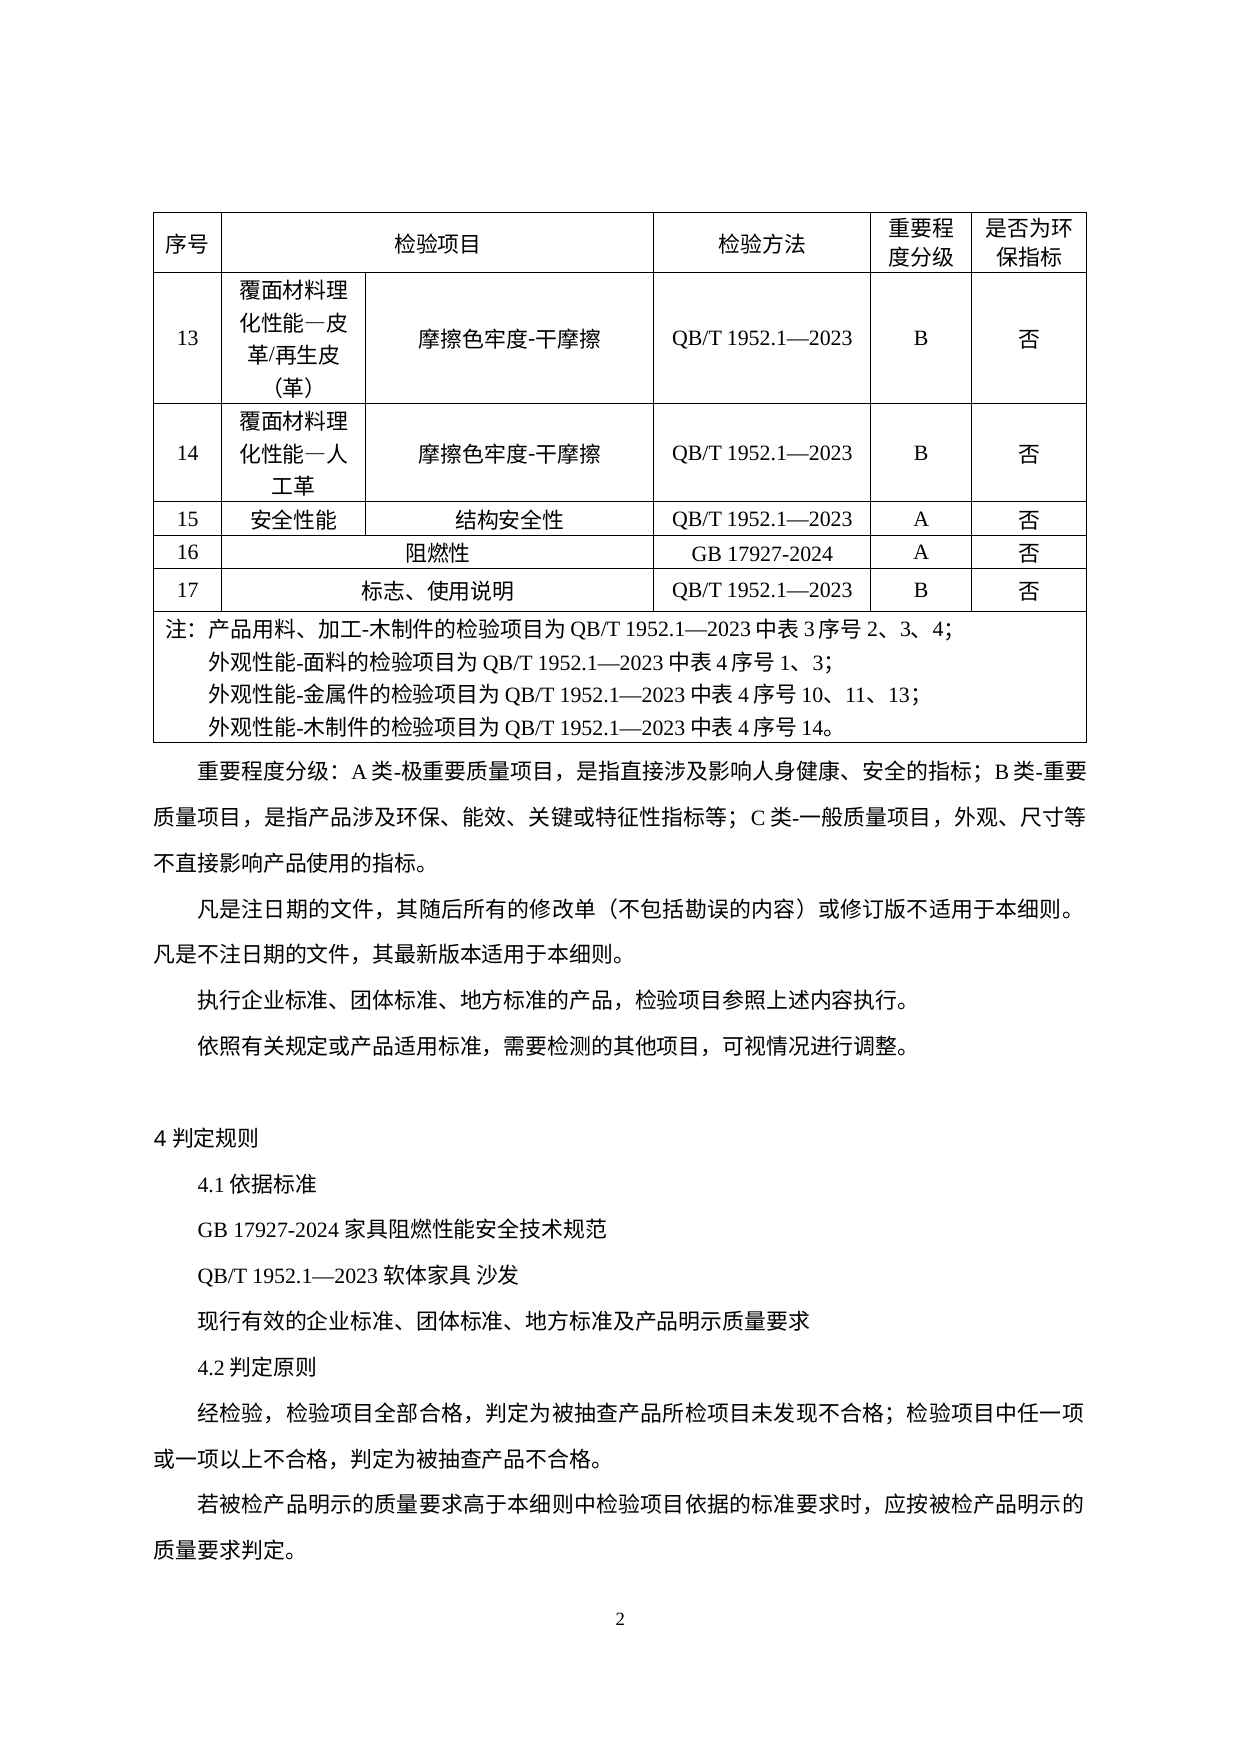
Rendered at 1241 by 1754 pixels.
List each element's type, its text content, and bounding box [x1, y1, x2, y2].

table_cell 否 [972, 536, 1086, 568]
table_header 重要程度分级 [871, 213, 971, 272]
text 凡是注日期的文件，其随后所有的修改单（不包括勘误的内容）或修订版不适用于本细则。凡是不注日期的文件，其最新版本适用于本细则。 [153, 880, 1087, 972]
text 重要程度分级：A类-极重要质量项目，是指直接涉及影响人身健康、安全的指标；B类-重要质量项目，是指产品涉及环保、能效、关键或特征性指标等；C类-一般质量项目，外观、尺寸等不直接影响产品使用的指标。 [153, 743, 1087, 880]
text 4.2判定原则 [153, 1339, 1087, 1384]
table_cell 14 [154, 404, 221, 501]
table_cell B [871, 273, 971, 403]
text 若被检产品明示的质量要求高于本细则中检验项目依据的标准要求时，应按被检产品明示的质量要求判定。 [153, 1476, 1087, 1568]
table_cell GB 17927-2024 [654, 536, 870, 568]
table_cell QB/T 1952.1—2023 [654, 404, 870, 501]
table_cell 16 [154, 536, 221, 568]
table_cell B [871, 404, 971, 501]
table_cell A [871, 502, 971, 535]
table_cell 否 [972, 404, 1086, 501]
table_cell 结构安全性 [366, 502, 653, 535]
text 4 判定规则 [153, 1109, 1087, 1155]
text GB 17927-2024 家具阻燃性能安全技术规范 [153, 1201, 1087, 1247]
table_header 检验方法 [654, 213, 870, 272]
text 执行企业标准、团体标准、地方标准的产品，检验项目参照上述内容执行。 [153, 972, 1087, 1018]
text 现行有效的企业标准、团体标准、地方标准及产品明示质量要求 [153, 1293, 1087, 1339]
table_header 序号 [154, 213, 221, 272]
table_cell B [871, 569, 971, 611]
text 依照有关规定或产品适用标准，需要检测的其他项目，可视情况进行调整。 [153, 1018, 1087, 1064]
table_cell QB/T 1952.1—2023 [654, 569, 870, 611]
table_cell 标志、使用说明 [222, 569, 653, 611]
text 4.1依据标准 [153, 1155, 1087, 1201]
table_cell QB/T 1952.1—2023 [654, 502, 870, 535]
table_cell 覆面材料理化性能—人工革 [222, 404, 365, 501]
table_cell QB/T 1952.1—2023 [654, 273, 870, 403]
text QB/T 1952.1—2023 软体家具 沙发 [153, 1247, 1087, 1293]
table_cell 摩擦色牢度-干摩擦 [366, 404, 653, 501]
table_cell A [871, 536, 971, 568]
table_cell 13 [154, 273, 221, 403]
table_cell 否 [972, 273, 1086, 403]
table_cell 15 [154, 502, 221, 535]
table_cell 安全性能 [222, 502, 365, 535]
table_cell 摩擦色牢度-干摩擦 [366, 273, 653, 403]
table_cell 阻燃性 [222, 536, 653, 568]
text 经检验，检验项目全部合格，判定为被抽查产品所检项目未发现不合格；检验项目中任一项或一项以上不合格，判定为被抽查产品不合格。 [153, 1384, 1087, 1476]
table_cell 覆面材料理化性能—皮革/再生皮（革） [222, 273, 365, 403]
table_header 是否为环保指标 [972, 213, 1086, 272]
table_cell 注：产品用料、加工-木制件的检验项目为QB/T 1952.1—2023中表3序号2、3、4； 外观性能-面料的检验项目为QB/T 1952.1—2023中表4序号1、3； 外观性能-金属件的检验项目为QB/T 1952.1—2023中表4序号10、11、13； 外观性能-木制件的检验项目为QB/T 1952.1—2023中表4序号14。 [154, 612, 1086, 742]
table_header 检验项目 [222, 213, 653, 272]
table_cell 17 [154, 569, 221, 611]
table_cell 否 [972, 569, 1086, 611]
table_cell 否 [972, 502, 1086, 535]
